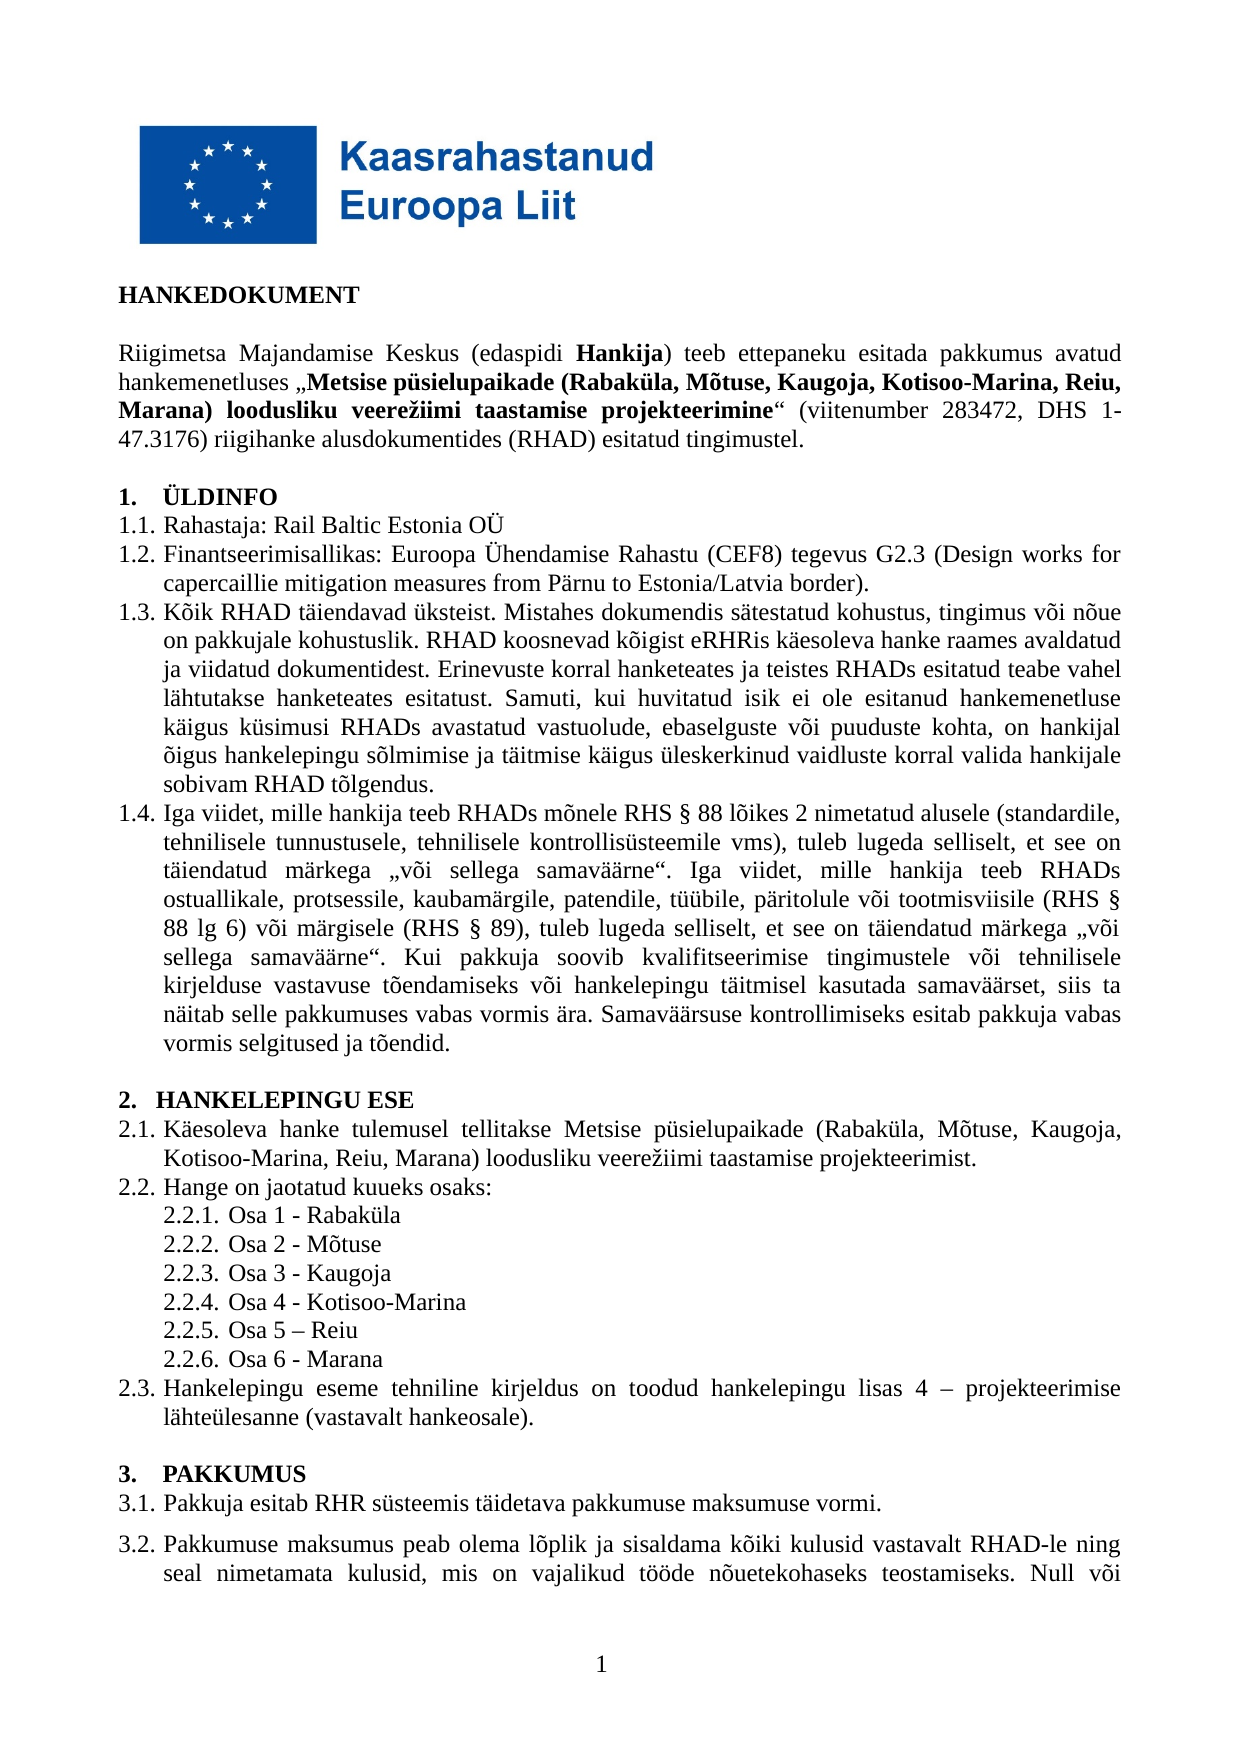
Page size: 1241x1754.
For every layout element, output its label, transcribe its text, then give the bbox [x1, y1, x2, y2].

text Rahastaja: Rail Baltic Estonia OÜ [118, 511, 1122, 539]
text Hange on jaotatud kuueks osaks: [118, 1172, 1122, 1201]
text Kõik RHAD täiendavad üksteist. Mistahes dokumendis sätestatud kohustus, tingimus või nõue on pakkujale kohustuslik. RHAD koosnevad kõigist eRHRis käesoleva hanke raames avaldatud ja viidatud dokumentidest. Erinevuste korral hanketeates ja teistes RHADs esitatud teabe vahel lähtutakse hanketeates esitatust. Samuti, kui huvitatud isik ei ole esitanud hankemenetluse käigus küsimusi RHADs avastatud vastuolude, ebaselguste või puuduste kohta, on hankijal õigus hankelepingu sõlmimise ja täitmise käigus üleskerkinud vaidluste korral valida hankijale sobivam RHAD tõlgendus. [118, 597, 1122, 798]
picture [118, 118, 703, 252]
list PAKKUMUS [118, 1459, 1122, 1488]
text Iga viidet, mille hankija teeb RHADs mõnele RHS § 88 lõikes 2 nimetatud alusele (standardile, tehnilisele tunnustusele, tehnilisele kontrollisüsteemile vms), tuleb lugeda selliselt, et see on täiendatud märkega „või sellega samaväärne“. Iga viidet, mille hankija teeb RHADs ostuallikale, protsessile, kaubamärgile, patendile, tüübile, päritolule või tootmisviisile (RHS § 88 lg 6) või märgisele (RHS § 89), tuleb lugeda selliselt, et see on täiendatud märkega „või sellega samaväärne“. Kui pakkuja soovib kvalifitseerimise tingimustele või tehnilisele kirjelduse vastavuse tõendamiseks või hankelepingu täitmisel kasutada samaväärset, siis ta näitab selle pakkumuses vabas vormis ära. Samaväärsuse kontrollimiseks esitab pakkuja vabas vormis selgitused ja tõendid. [118, 798, 1122, 1057]
text Finantseerimisallikas: Euroopa Ühendamise Rahastu (CEF8) tegevus G2.3 (Design works for capercaillie mitigation measures from Pärnu to Estonia/Latvia border). [118, 539, 1122, 597]
text Osa 2 - Mõtuse [163, 1229, 1122, 1258]
list ÜLDINFO [118, 482, 1122, 511]
text Hankelepingu eseme tehniline kirjeldus on toodud hankelepingu lisas 4 – projekteerimise lähteülesanne (vastavalt hankeosale). [118, 1373, 1122, 1431]
list Riigimetsa Majandamise Keskus (edaspidi Hankija) teeb ettepaneku esitada pakkumus avatud hankemenetluses „Metsise püsielupaikade (Rabaküla, Mõtuse, Kaugoja, Kotisoo-Marina, Reiu, Marana) loodusliku veerežiimi taastamise projekteerimine“ (viitenumber 283472, DHS 1-47.3176) riigihanke alusdokumentides (RHAD) esitatud tingimustel. [118, 338, 1122, 453]
list HANKEDOKUMENT [118, 281, 1122, 309]
text Käesoleva hanke tulemusel tellitakse Metsise püsielupaikade (Rabaküla, Mõtuse, Kaugoja, Kotisoo-Marina, Reiu, Marana) loodusliku veerežiimi taastamise projekteerimist. [118, 1114, 1122, 1172]
text Osa 6 - Marana [163, 1344, 1122, 1373]
text Osa 5 – Reiu [163, 1316, 1122, 1344]
text Osa 4 - Kotisoo-Marina [163, 1287, 1122, 1316]
text Osa 3 - Kaugoja [163, 1258, 1122, 1287]
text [118, 1529, 1122, 1587]
text Pakkuja esitab RHR süsteemis täidetava pakkumuse maksumuse vormi. [118, 1488, 1122, 1517]
text Osa 1 - Rabaküla [163, 1201, 1122, 1229]
list HANKELEPINGU ESE [118, 1086, 1122, 1114]
